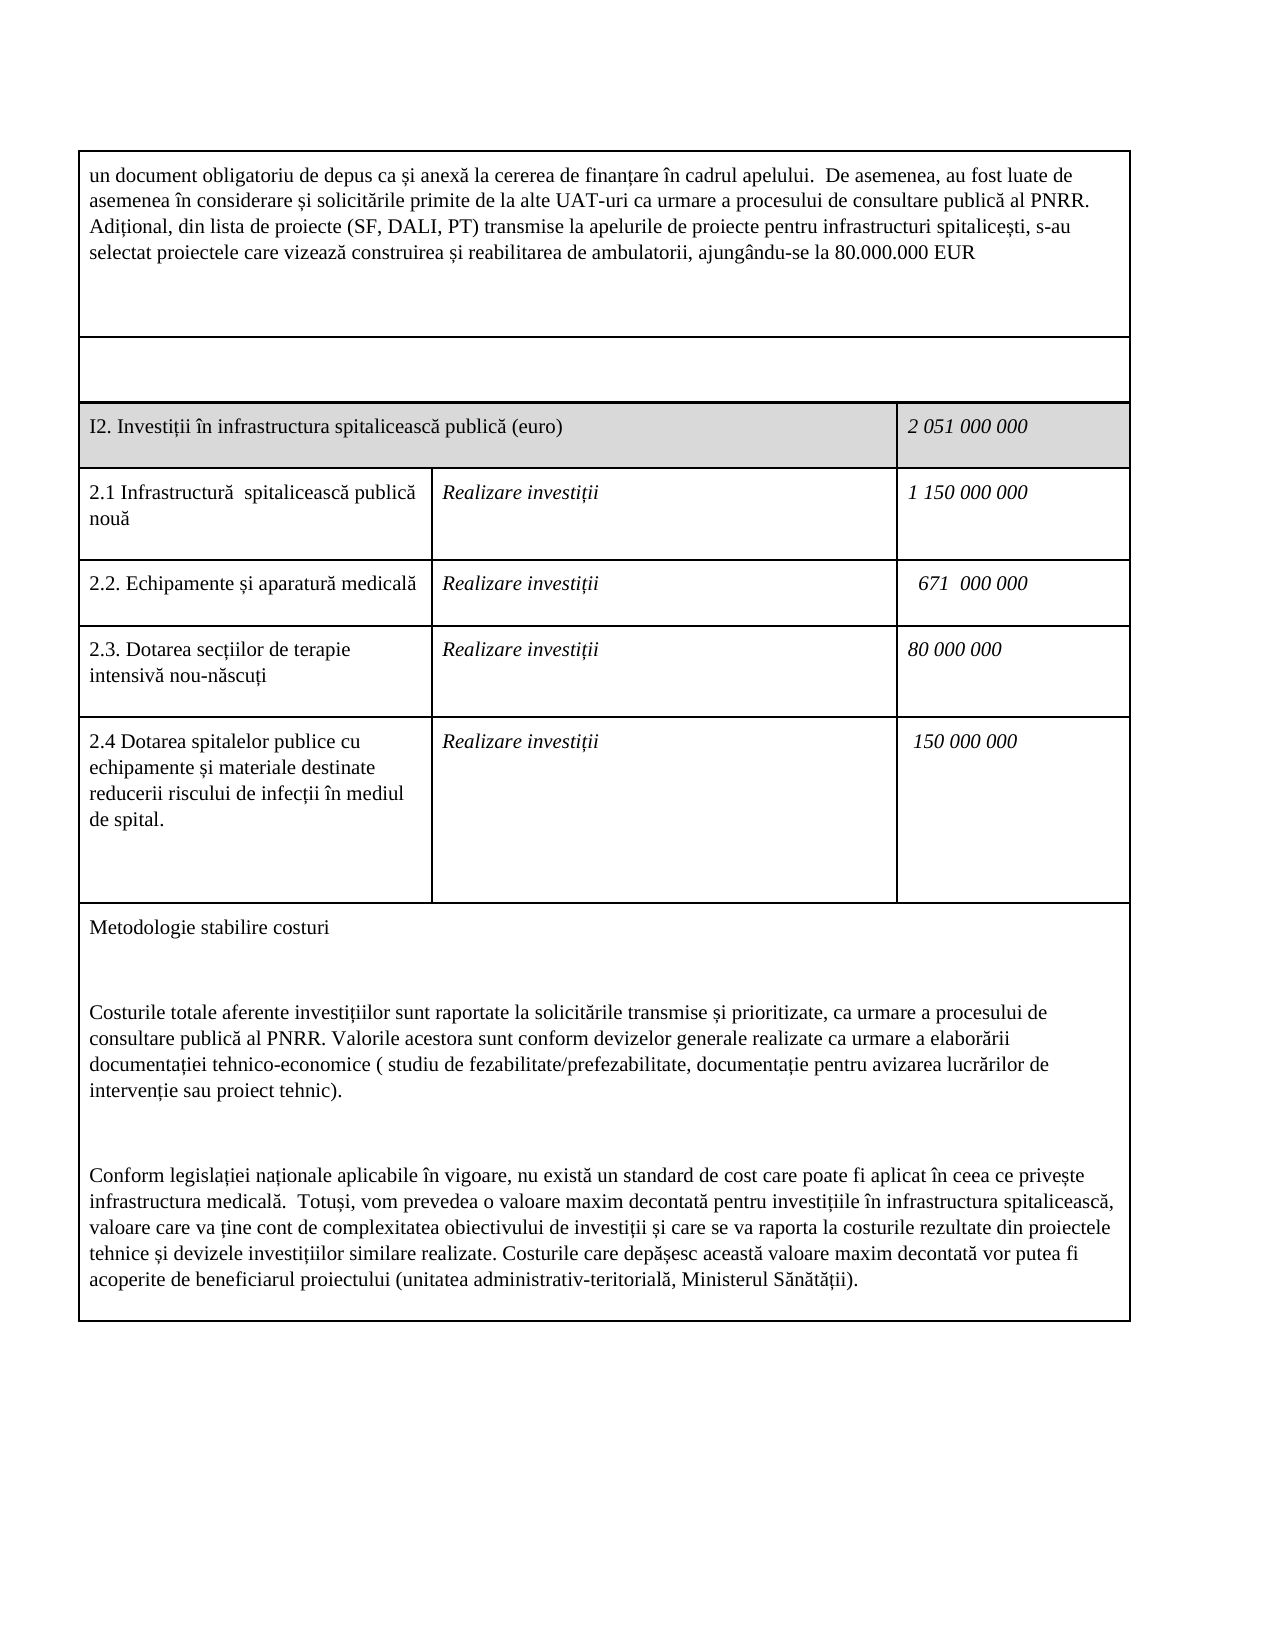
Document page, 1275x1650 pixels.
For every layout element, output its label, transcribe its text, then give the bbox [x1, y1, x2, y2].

table_cell 2.4 Dotarea spitalelor publice cu echipamente și materiale destinate reducerii riscului de infecții în mediul de spital. [80, 718, 431, 902]
table_cell I2. Investiții în infrastructura spitalicească publică (euro) [80, 404, 896, 467]
table_cell 150 000 000 [898, 718, 1129, 902]
table_cell Realizare investiții [433, 718, 896, 902]
table_cell 2 051 000 000 [898, 404, 1129, 467]
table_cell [80, 152, 1129, 336]
table_cell 80 000 000 [898, 627, 1129, 716]
table_cell Realizare investiții [433, 561, 896, 624]
table_cell Realizare investiții [433, 469, 896, 559]
table_cell Metodologie stabilire costuri Costurile totale aferente investițiilor sunt raportate la solicitările transmise și prioritizate, ca urmare a procesului de consultare publică al PNRR. Valorile acestora sunt conform devizelor generale realizate ca urmare a elaborării documentației tehnico-economice ( studiu de fezabilitate/prefezabilitate, documentație pentru avizarea lucrărilor de intervenție sau proiect tehnic). Conform legislației naționale aplicabile în vigoare, nu există un standard de cost care poate fi aplicat în ceea ce privește infrastructura medicală. Totuși, vom prevedea o valoare maxim decontată pentru investițiile în infrastructura spitalicească, valoare care va ține cont de complexitatea obiectivului de investiții și care se va raporta la costurile rezultate din proiectele tehnice și devizele investițiilor similare realizate. Costurile care depășesc această valoare maxim decontată vor putea fi acoperite de beneficiarul proiectului (unitatea administrativ-teritorială, Ministerul Sănătății). [80, 904, 1129, 1320]
table_cell 1 150 000 000 [898, 469, 1129, 559]
table_cell Realizare investiții [433, 627, 896, 716]
table_cell [80, 338, 1129, 401]
table_cell 671 000 000 [898, 561, 1129, 624]
table_cell 2.2. Echipamente și aparatură medicală [80, 561, 431, 624]
table_cell 2.3. Dotarea secțiilor de terapie intensivă nou-născuți [80, 627, 431, 716]
table_cell 2.1 Infrastructură spitalicească publică nouă [80, 469, 431, 559]
